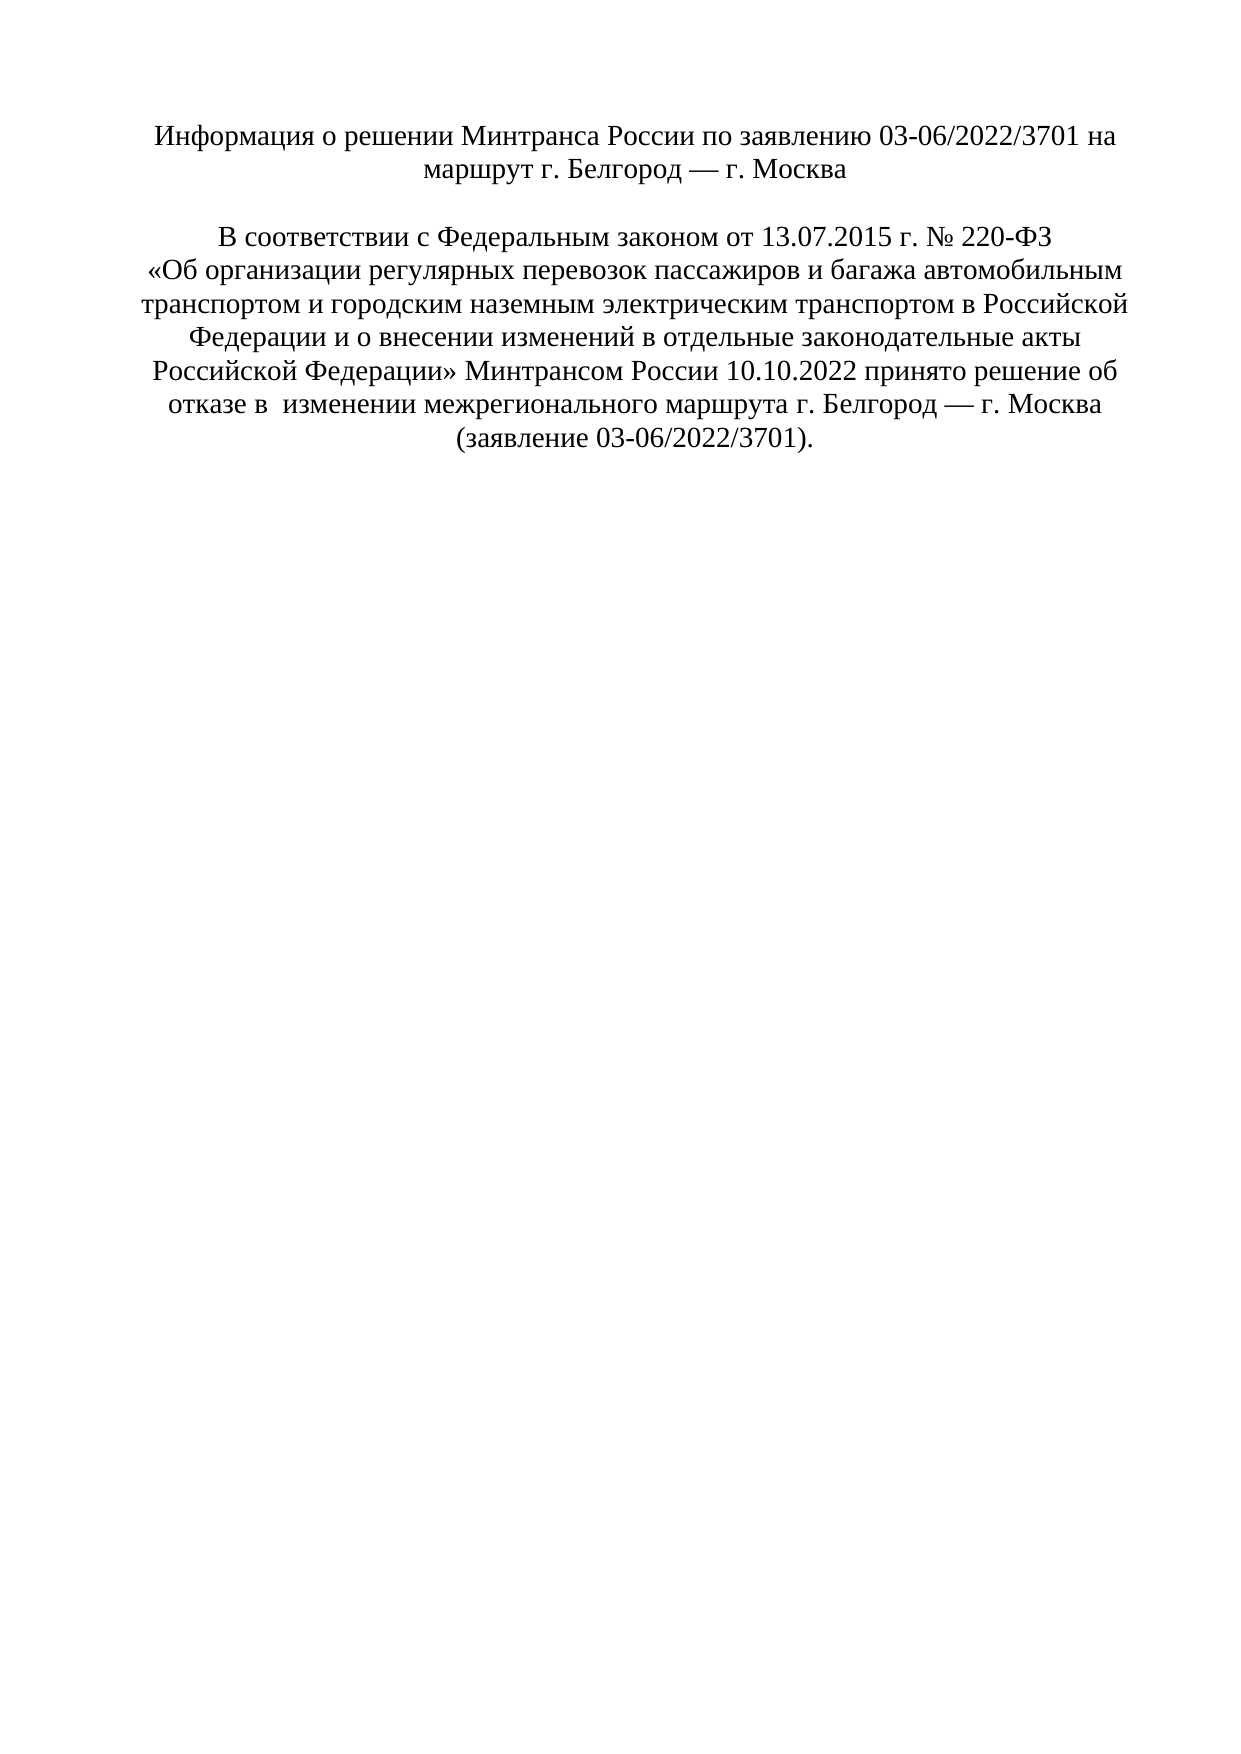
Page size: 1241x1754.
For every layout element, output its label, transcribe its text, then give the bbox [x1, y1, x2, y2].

text Информация о решении Минтранса России по заявлению 03-06/2022/3701 на маршрут г. Белгород — г. Москва [118, 118, 1152, 185]
text В соответствии с Федеральным законом от 13.07.2015 г. № 220-ФЗ «Об организации регулярных перевозок пассажиров и багажа автомобильным транспортом и городским наземным электрическим транспортом в Российской Федерации и о внесении изменений в отдельные законодательные акты Российской Федерации» Минтрансом России 10.10.2022 принято решение об отказе в изменении межрегионального маршрута г. Белгород — г. Москва (заявление 03-06/2022/3701). [118, 219, 1152, 453]
